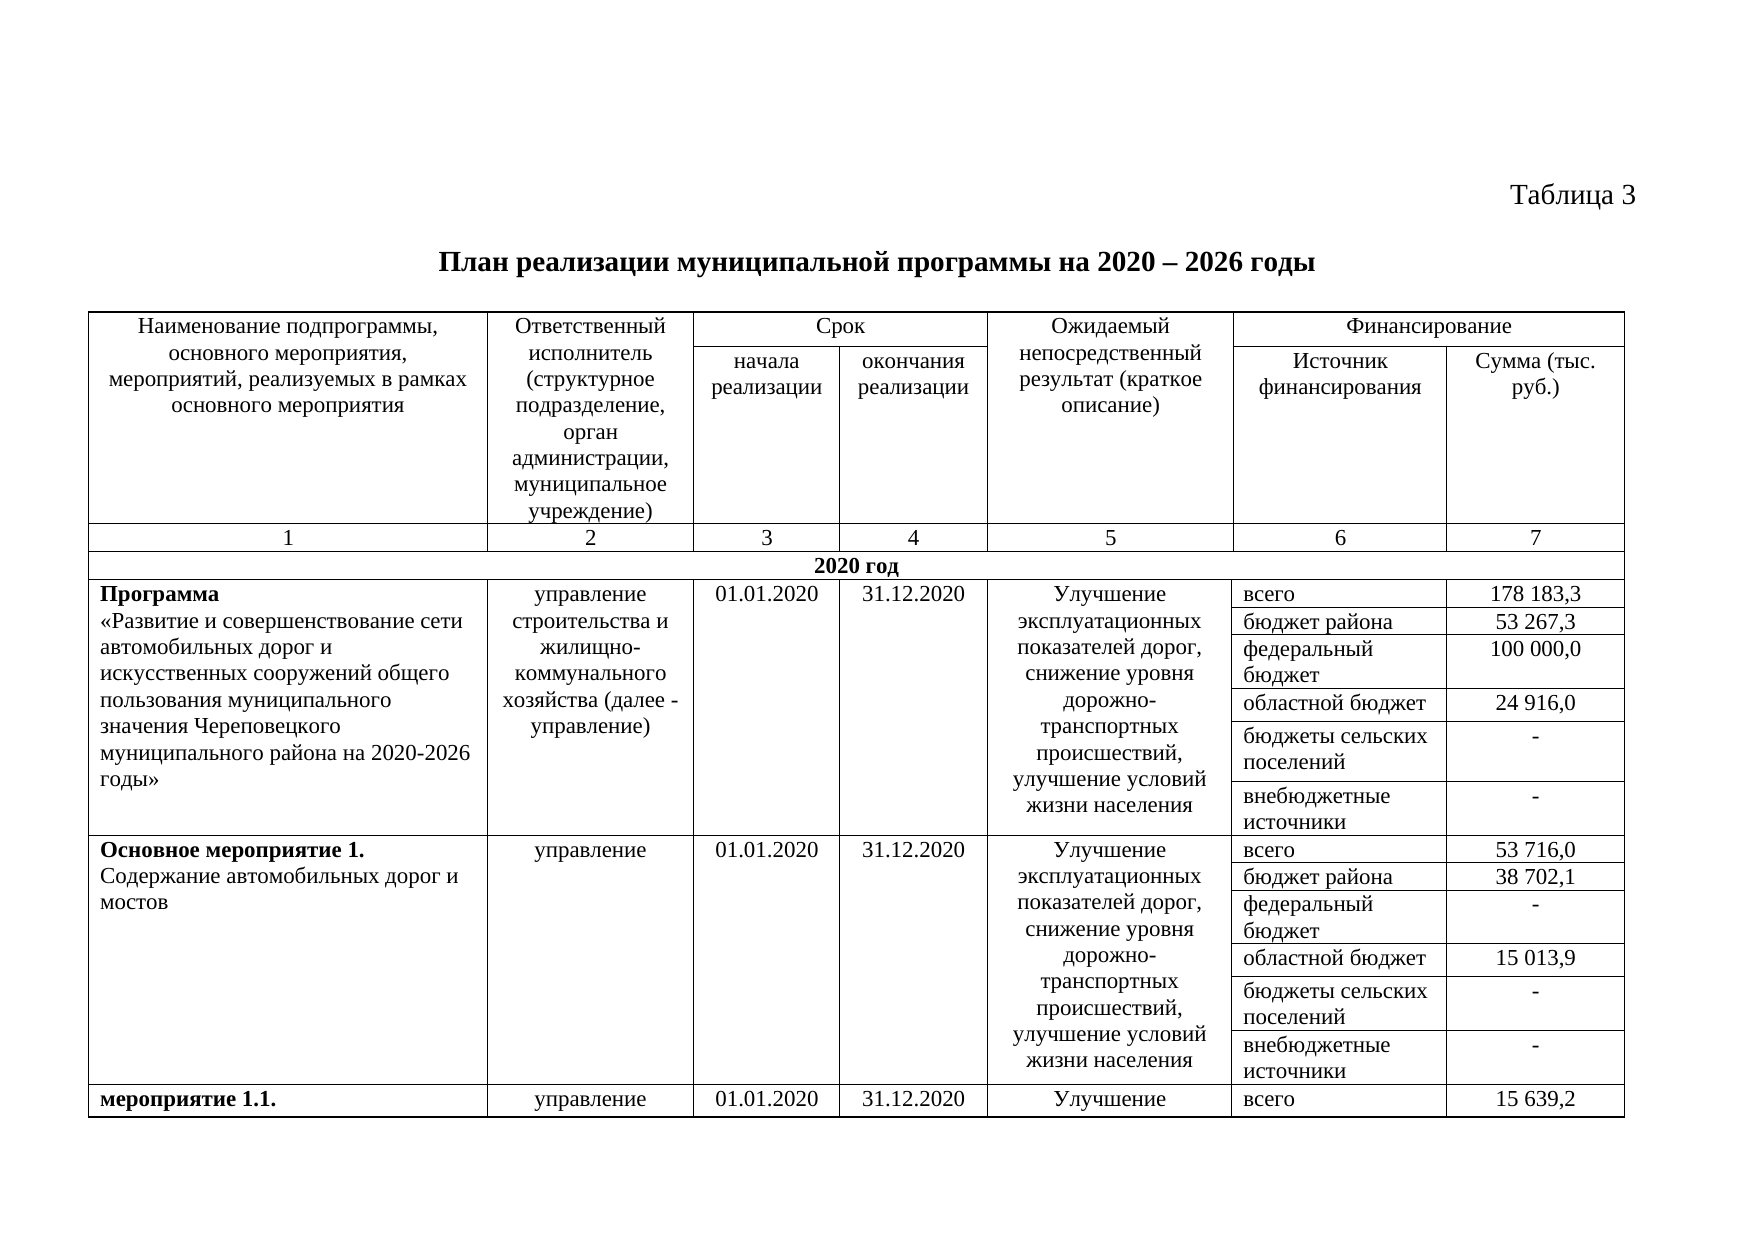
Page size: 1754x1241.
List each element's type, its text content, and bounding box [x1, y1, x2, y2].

table_cell начала реализации [694, 347, 839, 523]
table_cell 6 [1234, 524, 1446, 551]
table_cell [89, 1085, 487, 1116]
table_header Ожидаемый непосредственный результат (краткое описание) [988, 313, 1233, 523]
table_cell 4 [840, 524, 987, 551]
table_cell 15 639,2 [1447, 1085, 1624, 1116]
table_cell - [1447, 891, 1624, 943]
table_header Наименование подпрограммы, основного мероприятия, мероприятий, реализуемых в рамках основного мероприятия [89, 313, 487, 523]
table_cell - [1447, 782, 1624, 835]
table_cell 2 [488, 524, 693, 551]
table_cell федеральный бюджет [1232, 635, 1446, 688]
table_cell Источник финансирования [1234, 347, 1446, 523]
table_cell бюджеты сельских поселений [1232, 977, 1446, 1030]
table_cell управление [488, 836, 693, 1083]
table_cell 5 [988, 524, 1233, 551]
table_cell федеральный бюджет [1232, 891, 1446, 943]
table_cell Сумма (тыс. руб.) [1447, 347, 1624, 523]
table_cell 31.12.2020 [840, 836, 987, 1083]
table_header Срок [694, 313, 987, 346]
table_cell бюджет района [1232, 863, 1446, 889]
table_cell - [1447, 722, 1624, 781]
table_cell всего [1232, 1085, 1446, 1116]
table_cell бюджет района [1232, 608, 1446, 634]
table_cell 53 267,3 [1447, 608, 1624, 634]
table_cell всего [1232, 580, 1446, 607]
table_cell 24 916,0 [1447, 689, 1624, 721]
text Таблица 3 [118, 177, 1636, 211]
table_cell областной бюджет [1232, 689, 1446, 721]
table_cell управление [488, 1085, 693, 1116]
table_cell 31.12.2020 [840, 580, 987, 835]
table_cell внебюджетные источники [1232, 782, 1446, 835]
table_cell окончания реализации [840, 347, 987, 523]
table_cell 7 [1447, 524, 1624, 551]
table_cell бюджеты сельских поселений [1232, 722, 1446, 781]
table_cell 100 000,0 [1447, 635, 1624, 688]
table_cell 2020 год [89, 552, 1624, 579]
table_header Ответственный исполнитель (структурное подразделение, орган администрации, муниципальное учреждение) [488, 313, 693, 523]
table_cell 38 702,1 [1447, 863, 1624, 889]
table_cell 178 183,3 [1447, 580, 1624, 607]
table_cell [988, 1085, 1231, 1116]
table_cell Улучшение эксплуатационных показателей дорог, снижение уровня дорожно-транспортных происшествий, улучшение условий жизни населения [988, 836, 1231, 1083]
table_cell - [1447, 977, 1624, 1030]
table_header Финансирование [1234, 313, 1624, 346]
table_cell 15 013,9 [1447, 944, 1624, 976]
table_cell - [1447, 1031, 1624, 1083]
table_cell Программа «Развитие и совершенствование сети автомобильных дорог и искусственных сооружений общего пользования муниципального значения Череповецкого муниципального района на 2020-2026 годы» [89, 580, 487, 835]
table_cell внебюджетные источники [1232, 1031, 1446, 1083]
table_cell 01.01.2020 [694, 580, 839, 835]
table_cell 01.01.2020 [694, 836, 839, 1083]
table_cell 53 716,0 [1447, 836, 1624, 862]
table_cell 31.12.2020 [840, 1085, 987, 1116]
table_cell управление строительства и жилищно-коммунального хозяйства (далее - управление) [488, 580, 693, 835]
table_cell Основное мероприятие 1. Содержание автомобильных дорог и мостов [89, 836, 487, 1083]
table_cell 01.01.2020 [694, 1085, 839, 1116]
table_cell Улучшение эксплуатационных показателей дорог, снижение уровня дорожно-транспортных происшествий, улучшение условий жизни населения [988, 580, 1231, 835]
text План реализации муниципальной программы на 2020 – 2026 годы [118, 244, 1636, 278]
table_cell областной бюджет [1232, 944, 1446, 976]
table_cell 3 [694, 524, 839, 551]
table_cell всего [1232, 836, 1446, 862]
table_cell 1 [89, 524, 487, 551]
